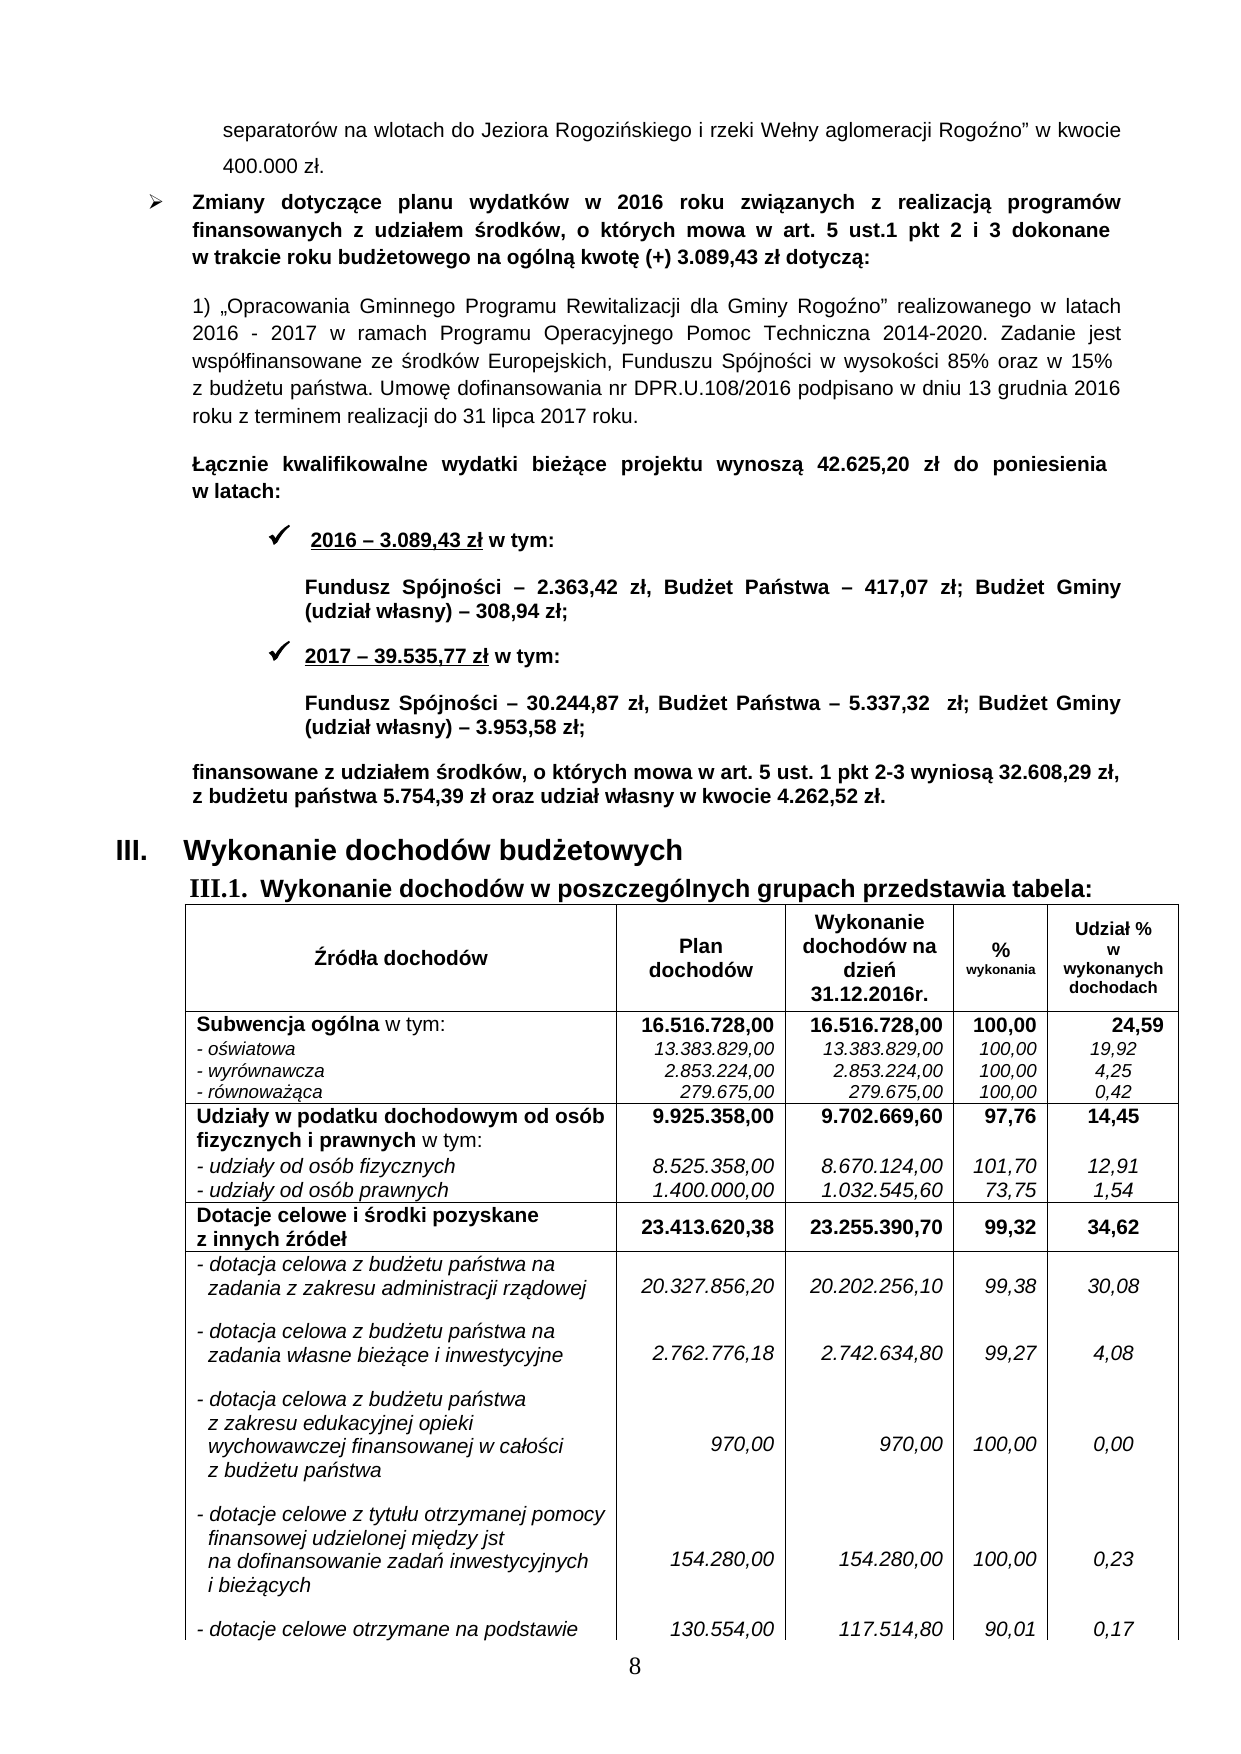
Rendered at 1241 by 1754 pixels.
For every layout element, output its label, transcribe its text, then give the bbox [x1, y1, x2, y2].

table_cell 970,00 [786, 1386, 953, 1501]
table_cell 100,00 [954, 1081, 1047, 1103]
table_cell 99,32 [954, 1203, 1047, 1251]
table_cell 1.032.545,60 [786, 1178, 953, 1202]
list 2017 – 39.535,77 zł w tym: [267, 644, 1122, 670]
table_cell 19,92 [1048, 1038, 1178, 1060]
table_cell 1.400.000,00 [617, 1178, 785, 1202]
table_cell 100,00 [954, 1501, 1047, 1616]
table_cell 4,08 [1048, 1319, 1178, 1386]
table_cell 130.554,00 [617, 1616, 785, 1640]
list 1) „Opracowania Gminnego Programu Rewitalizacji dla Gminy Rogoźno” realizowanego w latach 2016 - 2017 w ramach Programu Operacyjnego Pomoc Techniczna 2014-2020. Zadanie jest współfinansowane ze środków Europejskich, Funduszu Spójności w wysokości 85% oraz w 15% z budżetu państwa. Umowę dofinansowania nr DPR.U.108/2016 podpisano w dniu 13 grudnia 2016 roku z terminem realizacji do 31 lipca 2017 roku. [192, 293, 1122, 427]
table_cell - dotacje celowe z tytułu otrzymanej pomocy finansowej udzielonej między jst na dofinansowanie zadań inwestycyjnych i bieżących [186, 1501, 616, 1616]
table_cell Subwencja ogólna w tym: [186, 1012, 616, 1038]
table_cell - oświatowa [186, 1038, 616, 1060]
table_cell 23.413.620,38 [617, 1203, 785, 1251]
table_cell 117.514,80 [786, 1616, 953, 1640]
table_cell 2.742.634,80 [786, 1319, 953, 1386]
table_header Plan dochodów [617, 905, 785, 1011]
table_cell 13.383.829,00 [786, 1038, 953, 1060]
table_cell Dotacje celowe i środki pozyskane z innych źródeł [186, 1203, 616, 1251]
table_cell 2.762.776,18 [617, 1319, 785, 1386]
table_cell 0,42 [1048, 1081, 1178, 1103]
text Wykonanie dochodów w poszczególnych grupach przedstawia tabela: [189, 873, 1122, 904]
table_cell 154.280,00 [786, 1501, 953, 1616]
table_cell 73,75 [954, 1178, 1047, 1202]
table_cell 99,38 [954, 1252, 1047, 1319]
table_cell 101,70 [954, 1154, 1047, 1178]
table_cell 8.670.124,00 [786, 1154, 953, 1178]
table_cell 970,00 [617, 1386, 785, 1501]
table_cell 0,00 [1048, 1386, 1178, 1501]
table_cell 20.327.856,20 [617, 1252, 785, 1319]
table_cell 14,45 [1048, 1104, 1178, 1154]
table_cell - dotacja celowa z budżetu państwa z zakresu edukacyjnej opieki wychowawczej finansowanej w całości z budżetu państwa [186, 1386, 616, 1501]
table_cell 12,91 [1048, 1154, 1178, 1178]
table_cell 100,00 [954, 1060, 1047, 1081]
table_cell 9.702.669,60 [786, 1104, 953, 1154]
list Zmiany dotyczące planu wydatków w 2016 roku związanych z realizacją programów finansowanych z udziałem środków, o których mowa w art. 5 ust.1 pkt 2 i 3 dokonane w trakcie roku budżetowego na ogólną kwotę (+) 3.089,43 zł dotyczą: [148, 190, 1122, 269]
table_cell - równoważąca [186, 1081, 616, 1103]
table_cell Udziały w podatku dochodowym od osób fizycznych i prawnych w tym: [186, 1104, 616, 1154]
list 2016 – 3.089,43 zł w tym: [267, 528, 1122, 554]
table_cell 0,17 [1048, 1616, 1178, 1640]
table_cell - dotacja celowa z budżetu państwa na zadania własne bieżące i inwestycyjne [186, 1319, 616, 1386]
table_cell 23.255.390,70 [786, 1203, 953, 1251]
list Fundusz Spójności – 30.244,87 zł, Budżet Państwa – 5.337,32 zł; Budżet Gminy (udział własny) – 3.953,58 zł; [304, 691, 1122, 739]
table_cell 16.516.728,00 [786, 1012, 953, 1038]
table_cell 100,00 [954, 1038, 1047, 1060]
table_header Udział % w wykonanych dochodach [1048, 905, 1178, 1011]
table_header % wykonania [954, 905, 1047, 1011]
list Łącznie kwalifikowalne wydatki bieżące projektu wynoszą 42.625,20 zł do poniesienia w latach: [192, 452, 1122, 503]
table_cell 154.280,00 [617, 1501, 785, 1616]
table_cell - wyrównawcza [186, 1060, 616, 1081]
table_header Wykonanie dochodów na dzień 31.12.2016r. [786, 905, 953, 1011]
table_cell 90,01 [954, 1616, 1047, 1640]
table_cell 99,27 [954, 1319, 1047, 1386]
table_header Źródła dochodów [186, 905, 616, 1011]
table_cell - dotacja celowa z budżetu państwa na zadania z zakresu administracji rządowej [186, 1252, 616, 1319]
table_cell 279.675,00 [786, 1081, 953, 1103]
table_cell 97,76 [954, 1104, 1047, 1154]
table_cell 100,00 [954, 1012, 1047, 1038]
table_cell 100,00 [954, 1386, 1047, 1501]
table_cell 30,08 [1048, 1252, 1178, 1319]
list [192, 118, 1122, 178]
table_cell 20.202.256,10 [786, 1252, 953, 1319]
table_cell 16.516.728,00 [617, 1012, 785, 1038]
table_cell 8.525.358,00 [617, 1154, 785, 1178]
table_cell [186, 1616, 616, 1640]
text finansowane z udziałem środków, o których mowa w art. 5 ust. 1 pkt 2-3 wyniosą 32.608,29 zł, z budżetu państwa 5.754,39 zł oraz udział własny w kwocie 4.262,52 zł. [192, 760, 1122, 808]
table_cell 2.853.224,00 [786, 1060, 953, 1081]
table_cell 4,25 [1048, 1060, 1178, 1081]
table_cell - udziały od osób fizycznych [186, 1154, 616, 1178]
table_cell 9.925.358,00 [617, 1104, 785, 1154]
table_cell 24,59 [1048, 1012, 1178, 1038]
table_cell 13.383.829,00 [617, 1038, 785, 1060]
table_cell 279.675,00 [617, 1081, 785, 1103]
table_cell 2.853.224,00 [617, 1060, 785, 1081]
table_cell - udziały od osób prawnych [186, 1178, 616, 1202]
table_cell 1,54 [1048, 1178, 1178, 1202]
table_cell 34,62 [1048, 1203, 1178, 1251]
list Fundusz Spójności – 2.363,42 zł, Budżet Państwa – 417,07 zł; Budżet Gminy (udział własny) – 308,94 zł; [304, 575, 1122, 623]
text Wykonanie dochodów budżetowych [148, 833, 1122, 866]
table_cell 0,23 [1048, 1501, 1178, 1616]
